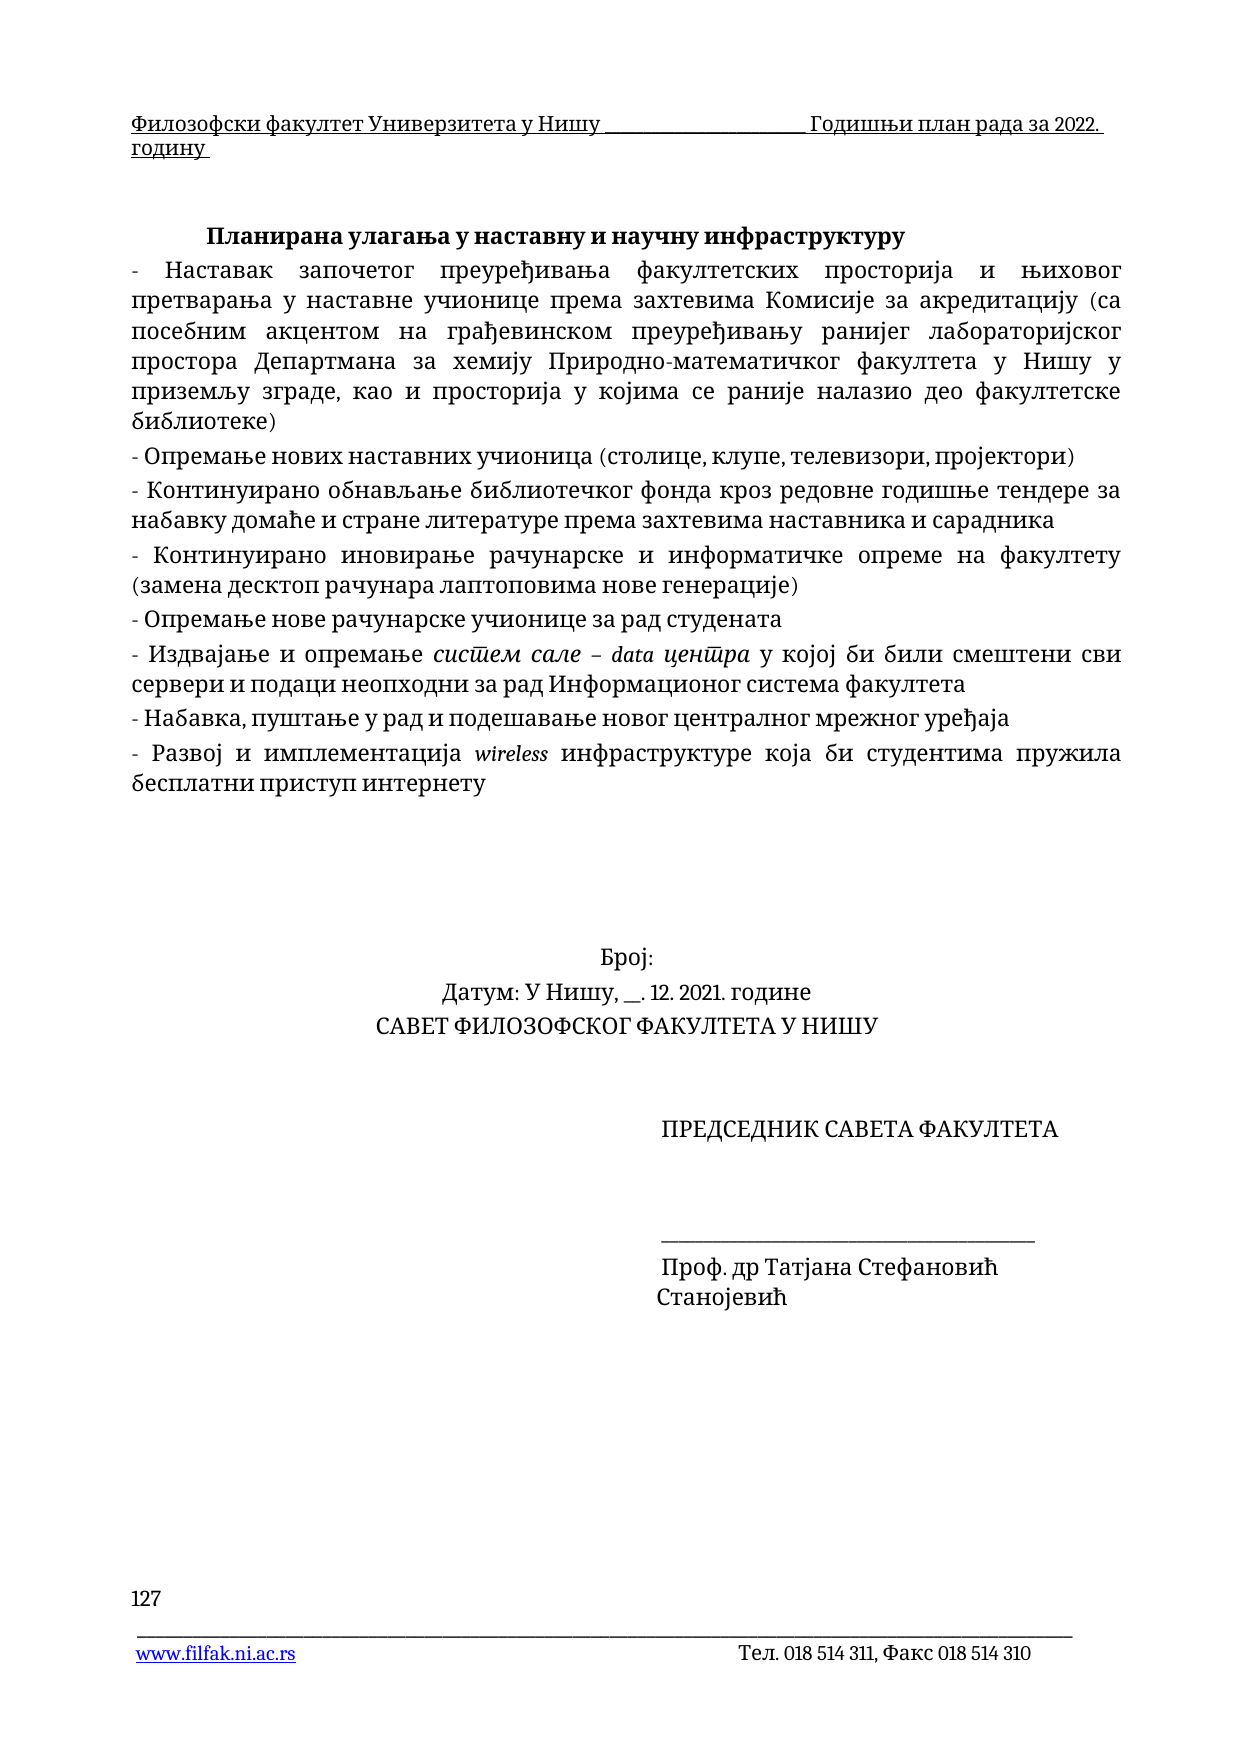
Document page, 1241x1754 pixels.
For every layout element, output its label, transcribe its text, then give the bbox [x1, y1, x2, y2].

text - Опремање нових наставних учионица (столице, клупе, телевизори, пројектори) [131, 443, 1122, 470]
text САВЕТ ФИЛОЗОФСКОГ ФАКУЛТЕТА У НИШУ [131, 1014, 1122, 1040]
text Број: [131, 945, 1122, 972]
text - Континуирано обнављање библиотечког фонда кроз редовне годишње тендере за набавку домаће и стране литературе према захтевима наставника и сарадника [131, 478, 1122, 534]
text Планирана улагања у наставну и научну инфраструктуру [206, 224, 1122, 250]
text - Набавка, пуштање у рад и подешавање новог централног мрежног уређаја [131, 706, 1122, 732]
text - Развој и имплементација wireless инфраструктуре која би студентима пружила бесплатни приступ интернету [131, 740, 1122, 797]
text - Опремање нове рачунарске учионице за рад студената [131, 607, 1122, 633]
text Датум: У Нишу, __. 12. 2021. године [131, 979, 1122, 1006]
text - Издвајање и опремање систем сале – data центра у којој би били смештени сви сервери и подаци неопходни за рад Информационог система факултета [131, 641, 1122, 698]
text - Континуирано иновирање рачунарске и информатичке опреме на факултету (замена десктоп рачунара лаптоповима нове генерације) [131, 542, 1122, 599]
text Проф. др Татјана Стефановић Станојевић [656, 1254, 1122, 1311]
text ПРЕДСЕДНИК САВЕТА ФАКУЛТЕТА [581, 1117, 1122, 1143]
text ____________________________________________ [581, 1220, 1122, 1247]
text - Наставак започетог преуређивања факултетских просторија и њиховог претварања у наставне учионице према захтевима Комисије за акредитацију (са посебним акцентом на грађевинском преуређивању ранијег лабораторијског простора Департмана за хемију Природно-математичког факултета у Нишу у приземљу зграде, као и просторија у којима се раније налазио део факултетске библиотеке) [131, 258, 1122, 435]
